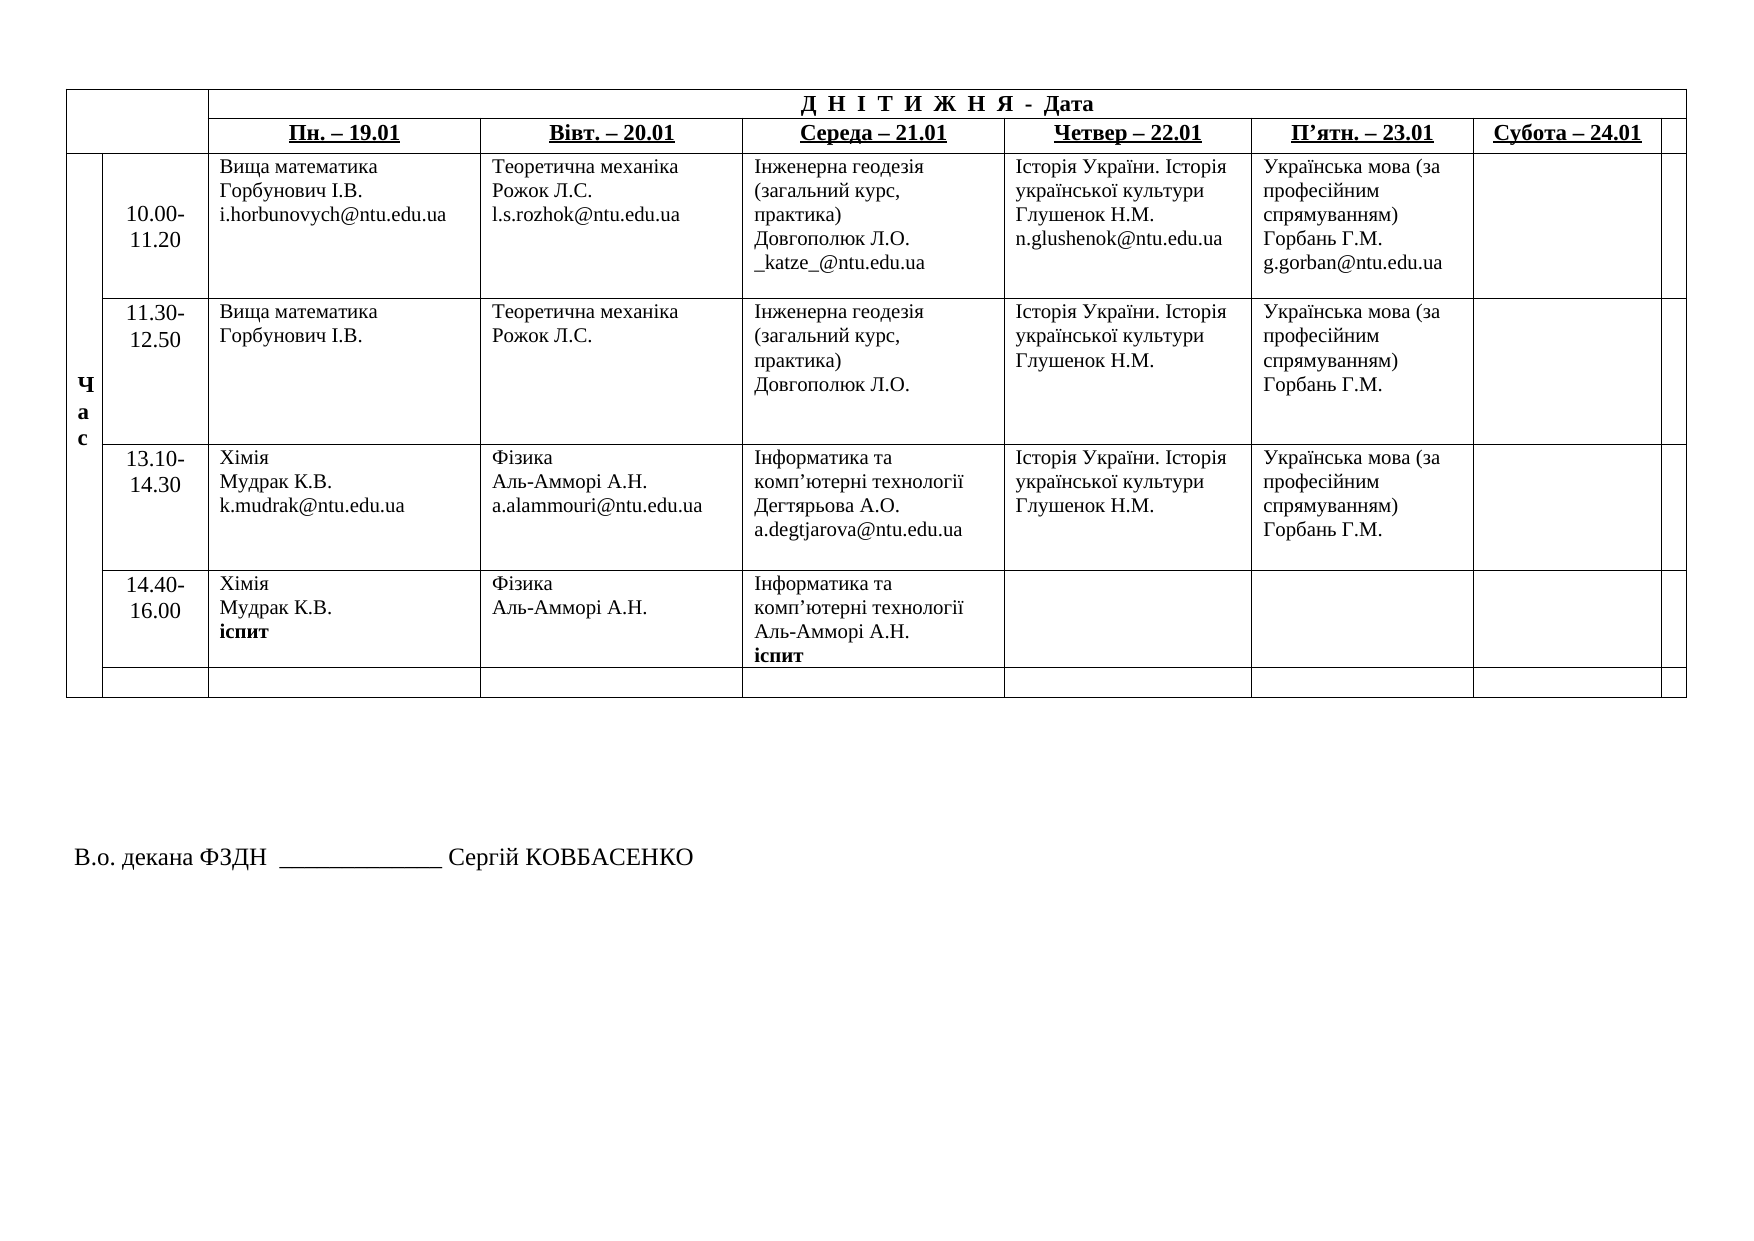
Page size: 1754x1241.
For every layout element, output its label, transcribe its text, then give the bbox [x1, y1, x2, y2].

table_cell Українська мова (за професійним спрямуванням) Горбань Г.М. [1252, 299, 1473, 444]
table_cell [743, 668, 1004, 697]
table_cell [1252, 571, 1473, 667]
table_cell [209, 668, 480, 697]
text В.о. декана ФЗДН _____________ Сергій КОВБАСЕНКО [74, 842, 1636, 870]
table_cell 13.10-14.30 [103, 445, 208, 570]
table_cell [1474, 445, 1661, 570]
table_cell Вища математика Горбунович І.В. [209, 299, 480, 444]
table_cell 10.00-11.20 [103, 154, 208, 298]
table_cell Ч а с [67, 154, 102, 697]
table_cell [1252, 668, 1473, 697]
table_cell Українська мова (за професійним спрямуванням) Горбань Г.М. [1252, 445, 1473, 570]
table_cell Теоретична механіка Рожок Л.С. l.s.rozhok@ntu.edu.ua [481, 154, 742, 298]
table_cell Теоретична механіка Рожок Л.С. [481, 299, 742, 444]
table_cell [1662, 571, 1686, 667]
table_cell Історія України. Історія української культури Глушенок Н.М. [1005, 445, 1251, 570]
table_cell [1474, 571, 1661, 667]
table_cell Хімія Мудрак К.В. іспит [209, 571, 480, 667]
table_cell [1662, 668, 1686, 697]
table_cell [1474, 668, 1661, 697]
table_cell Пн. – 19.01 [209, 119, 480, 153]
table_header Д Н І Т И Ж Н Я - Дата [209, 90, 1686, 117]
table_cell [1474, 154, 1661, 298]
table_cell Інформатика та комп’ютерні технології Аль-Амморі А.Н. іспит [743, 571, 1004, 667]
table_cell Інженерна геодезія (загальний курс, практика) Довгополюк Л.О. _katze_@ntu.edu.ua [743, 154, 1004, 298]
table_cell 14.40-16.00 [103, 571, 208, 667]
table_cell [1474, 299, 1661, 444]
table_cell [1662, 299, 1686, 444]
table_header [67, 90, 208, 153]
table_cell Вівт. – 20.01 [481, 119, 742, 153]
table_cell [1005, 571, 1251, 667]
table_cell [1005, 668, 1251, 697]
table_cell Вища математика Горбунович І.В. i.horbunovych@ntu.edu.ua [209, 154, 480, 298]
table_cell Історія України. Історія української культури Глушенок Н.М. n.glushenok@ntu.edu.ua [1005, 154, 1251, 298]
table_cell Інформатика та комп’ютерні технології Дегтярьова А.О. a.degtjarova@ntu.edu.ua [743, 445, 1004, 570]
table_cell Інженерна геодезія (загальний курс, практика) Довгополюк Л.О. [743, 299, 1004, 444]
table_cell Субота – 24.01 [1474, 119, 1661, 153]
table_cell Фізика Аль-Амморі А.Н. [481, 571, 742, 667]
table_cell Середа – 21.01 [743, 119, 1004, 153]
table_cell Українська мова (за професійним спрямуванням) Горбань Г.М. g.gorban@ntu.edu.ua [1252, 154, 1473, 298]
table_cell Четвер – 22.01 [1005, 119, 1251, 153]
table_cell Історія України. Історія української культури Глушенок Н.М. [1005, 299, 1251, 444]
table_cell [1662, 154, 1686, 298]
table_cell Фізика Аль-Амморі А.Н. a.alammouri@ntu.edu.ua [481, 445, 742, 570]
table_cell [103, 668, 208, 697]
table_cell [1662, 119, 1686, 153]
table_cell Хімія Мудрак К.В. k.mudrak@ntu.edu.ua [209, 445, 480, 570]
table_cell [1662, 445, 1686, 570]
table_cell П’ятн. – 23.01 [1252, 119, 1473, 153]
table_cell 11.30-12.50 [103, 299, 208, 444]
table_cell [481, 668, 742, 697]
